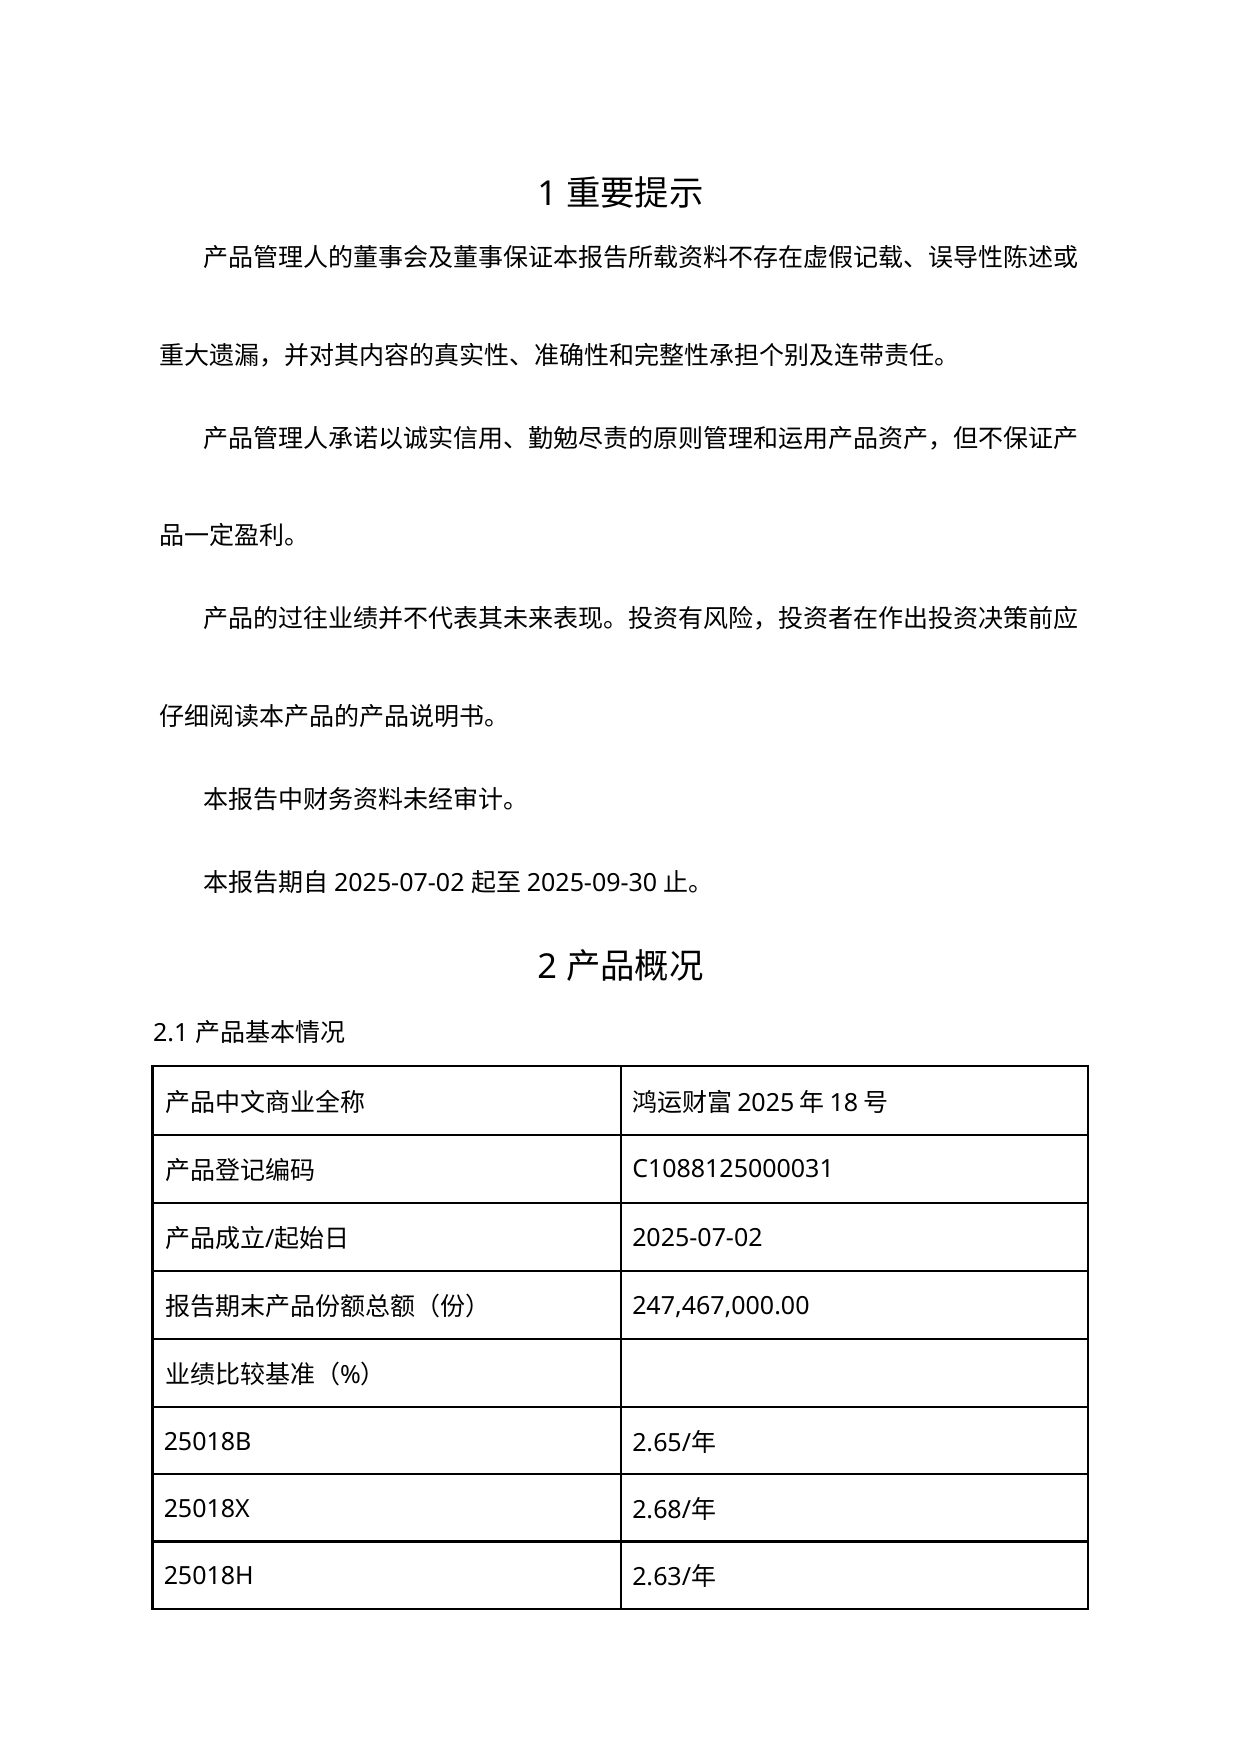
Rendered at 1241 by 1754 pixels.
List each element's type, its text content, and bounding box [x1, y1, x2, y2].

text 本报告中财务资料未经审计。 [159, 765, 1092, 830]
table_cell 报告期末产品份额总额（份） [154, 1272, 620, 1338]
text 产品管理人的董事会及董事保证本报告所载资料不存在虚假记载、误导性陈述或重大遗漏，并对其内容的真实性、准确性和完整性承担个别及连带责任。 [159, 223, 1092, 386]
table_header 鸿运财富2025年18号 [622, 1067, 1087, 1134]
table_cell 2.68/年 [622, 1475, 1087, 1540]
table_cell 产品登记编码 [154, 1136, 620, 1202]
table_cell 2.63/年 [622, 1543, 1087, 1607]
table_cell 25018B [154, 1408, 620, 1473]
table_header 产品中文商业全称 [154, 1067, 620, 1134]
table_cell 2.65/年 [622, 1408, 1087, 1473]
table_cell 25018H [154, 1543, 620, 1607]
table_header 2.1 产品基本情况 [151, 996, 1089, 1064]
text 2 产品概况 [159, 931, 1081, 996]
table_cell 247,467,000.00 [622, 1272, 1087, 1338]
table_cell 业绩比较基准（%） [154, 1340, 620, 1406]
table_cell C1088125000031 [622, 1136, 1087, 1202]
table_cell [622, 1340, 1087, 1406]
table_cell 产品成立/起始日 [154, 1204, 620, 1270]
table_cell 2025-07-02 [622, 1204, 1087, 1270]
text 产品管理人承诺以诚实信用、勤勉尽责的原则管理和运用产品资产，但不保证产品一定盈利。 [159, 404, 1092, 566]
text 1 重要提示 [159, 158, 1081, 223]
text 产品的过往业绩并不代表其未来表现。投资有风险，投资者在作出投资决策前应仔细阅读本产品的产品说明书。 [159, 584, 1092, 747]
text 本报告期自 2025-07-02 起至 2025-09-30 止。 [159, 848, 1092, 913]
table_cell 25018X [154, 1475, 620, 1540]
